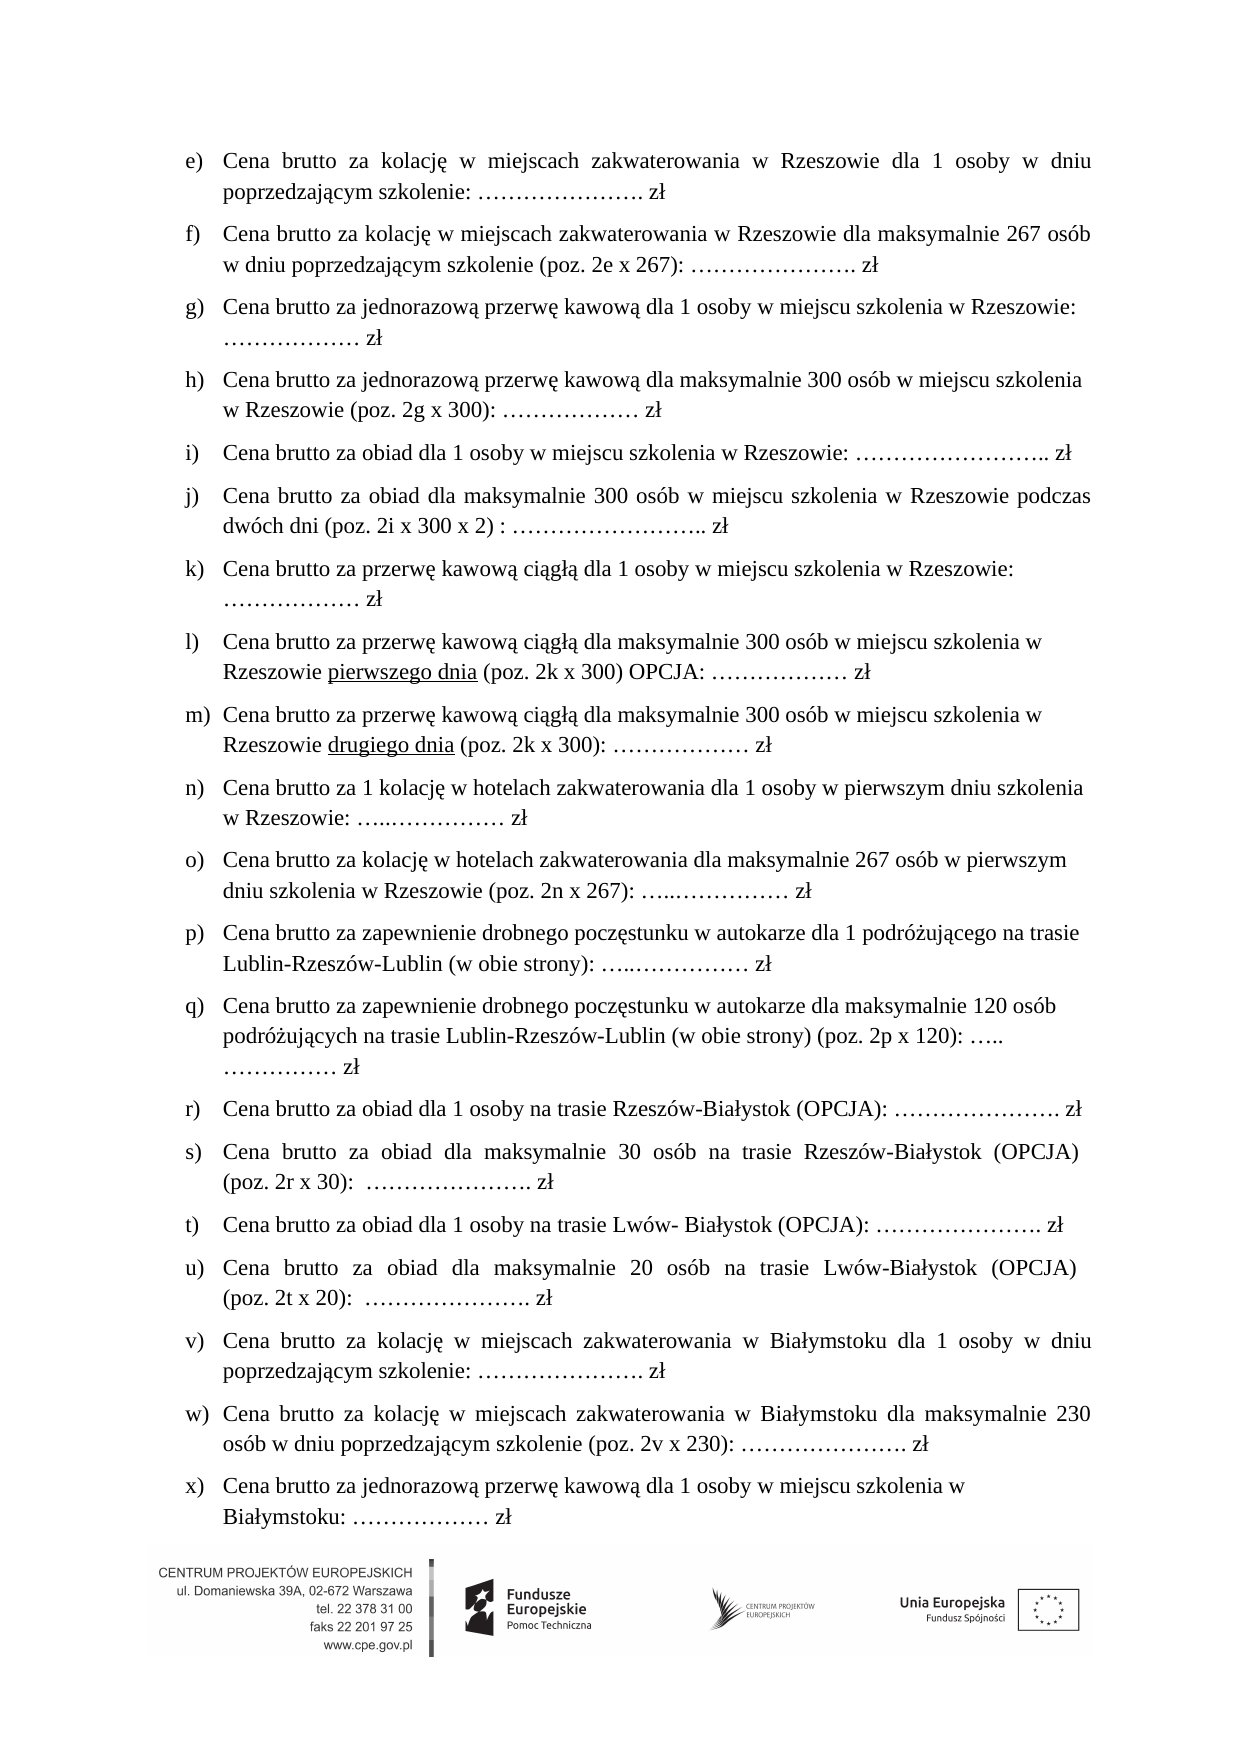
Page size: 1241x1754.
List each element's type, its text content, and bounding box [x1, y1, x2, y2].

list Cena brutto za przerwę kawową ciągłą dla maksymalnie 300 osób w miejscu szkolenia w Rzeszowie pierwszego dnia (poz. 2k x 300) OPCJA: ……………… zł [185, 628, 1093, 684]
picture [147, 1543, 1093, 1657]
list Cena brutto za obiad dla 1 osoby na trasie Lwów- Białystok (OPCJA): …………………. zł [185, 1211, 1093, 1237]
list Cena brutto za obiad dla maksymalnie 20 osób na trasie Lwów-Białystok (OPCJA) (poz. 2t x 20): …………………. zł [185, 1254, 1093, 1310]
list Cena brutto za obiad dla 1 osoby w miejscu szkolenia w Rzeszowie: …………………….. zł [185, 439, 1093, 466]
list Cena brutto za kolację w miejscach zakwaterowania w Białymstoku dla maksymalnie 230 osób w dniu poprzedzającym szkolenie (poz. 2v x 230): …………………. zł [185, 1400, 1093, 1456]
list Cena brutto za obiad dla maksymalnie 300 osób w miejscu szkolenia w Rzeszowie podczas dwóch dni (poz. 2i x 300 x 2) : …………………….. zł [185, 482, 1093, 538]
list Cena brutto za kolację w miejscach zakwaterowania w Rzeszowie dla maksymalnie 267 osób w dniu poprzedzającym szkolenie (poz. 2e x 267): …………………. zł [185, 221, 1093, 277]
list Cena brutto za zapewnienie drobnego poczęstunku w autokarze dla maksymalnie 120 osób podróżujących na trasie Lublin-Rzeszów-Lublin (w obie strony) (poz. 2p x 120): …..…………… zł [185, 992, 1093, 1079]
list Cena brutto za obiad dla maksymalnie 30 osób na trasie Rzeszów-Białystok (OPCJA) (poz. 2r x 30): …………………. zł [185, 1138, 1093, 1195]
list Cena brutto za jednorazową przerwę kawową dla 1 osoby w miejscu szkolenia w Rzeszowie: ……………… zł [185, 293, 1093, 350]
list Cena brutto za zapewnienie drobnego poczęstunku w autokarze dla 1 podróżującego na trasie Lublin-Rzeszów-Lublin (w obie strony): …..…………… zł [185, 919, 1093, 976]
list Cena brutto za przerwę kawową ciągłą dla 1 osoby w miejscu szkolenia w Rzeszowie: ……………… zł [185, 555, 1093, 611]
list Cena brutto za obiad dla 1 osoby na trasie Rzeszów-Białystok (OPCJA): …………………. zł [185, 1096, 1093, 1122]
list Cena brutto za kolację w miejscach zakwaterowania w Rzeszowie dla 1 osoby w dniu poprzedzającym szkolenie: …………………. zł [185, 148, 1093, 204]
list Cena brutto za kolację w miejscach zakwaterowania w Białymstoku dla 1 osoby w dniu poprzedzającym szkolenie: …………………. zł [185, 1327, 1093, 1383]
list Cena brutto za jednorazową przerwę kawową dla 1 osoby w miejscu szkolenia w Białymstoku: ……………… zł [185, 1473, 1093, 1529]
list Cena brutto za 1 kolację w hotelach zakwaterowania dla 1 osoby w pierwszym dniu szkolenia w Rzeszowie: …..…………… zł [185, 774, 1093, 830]
list Cena brutto za jednorazową przerwę kawową dla maksymalnie 300 osób w miejscu szkolenia w Rzeszowie (poz. 2g x 300): ……………… zł [185, 366, 1093, 423]
list Cena brutto za przerwę kawową ciągłą dla maksymalnie 300 osób w miejscu szkolenia w Rzeszowie drugiego dnia (poz. 2k x 300): ……………… zł [185, 701, 1093, 757]
list Cena brutto za kolację w hotelach zakwaterowania dla maksymalnie 267 osób w pierwszym dniu szkolenia w Rzeszowie (poz. 2n x 267): …..…………… zł [185, 847, 1093, 903]
